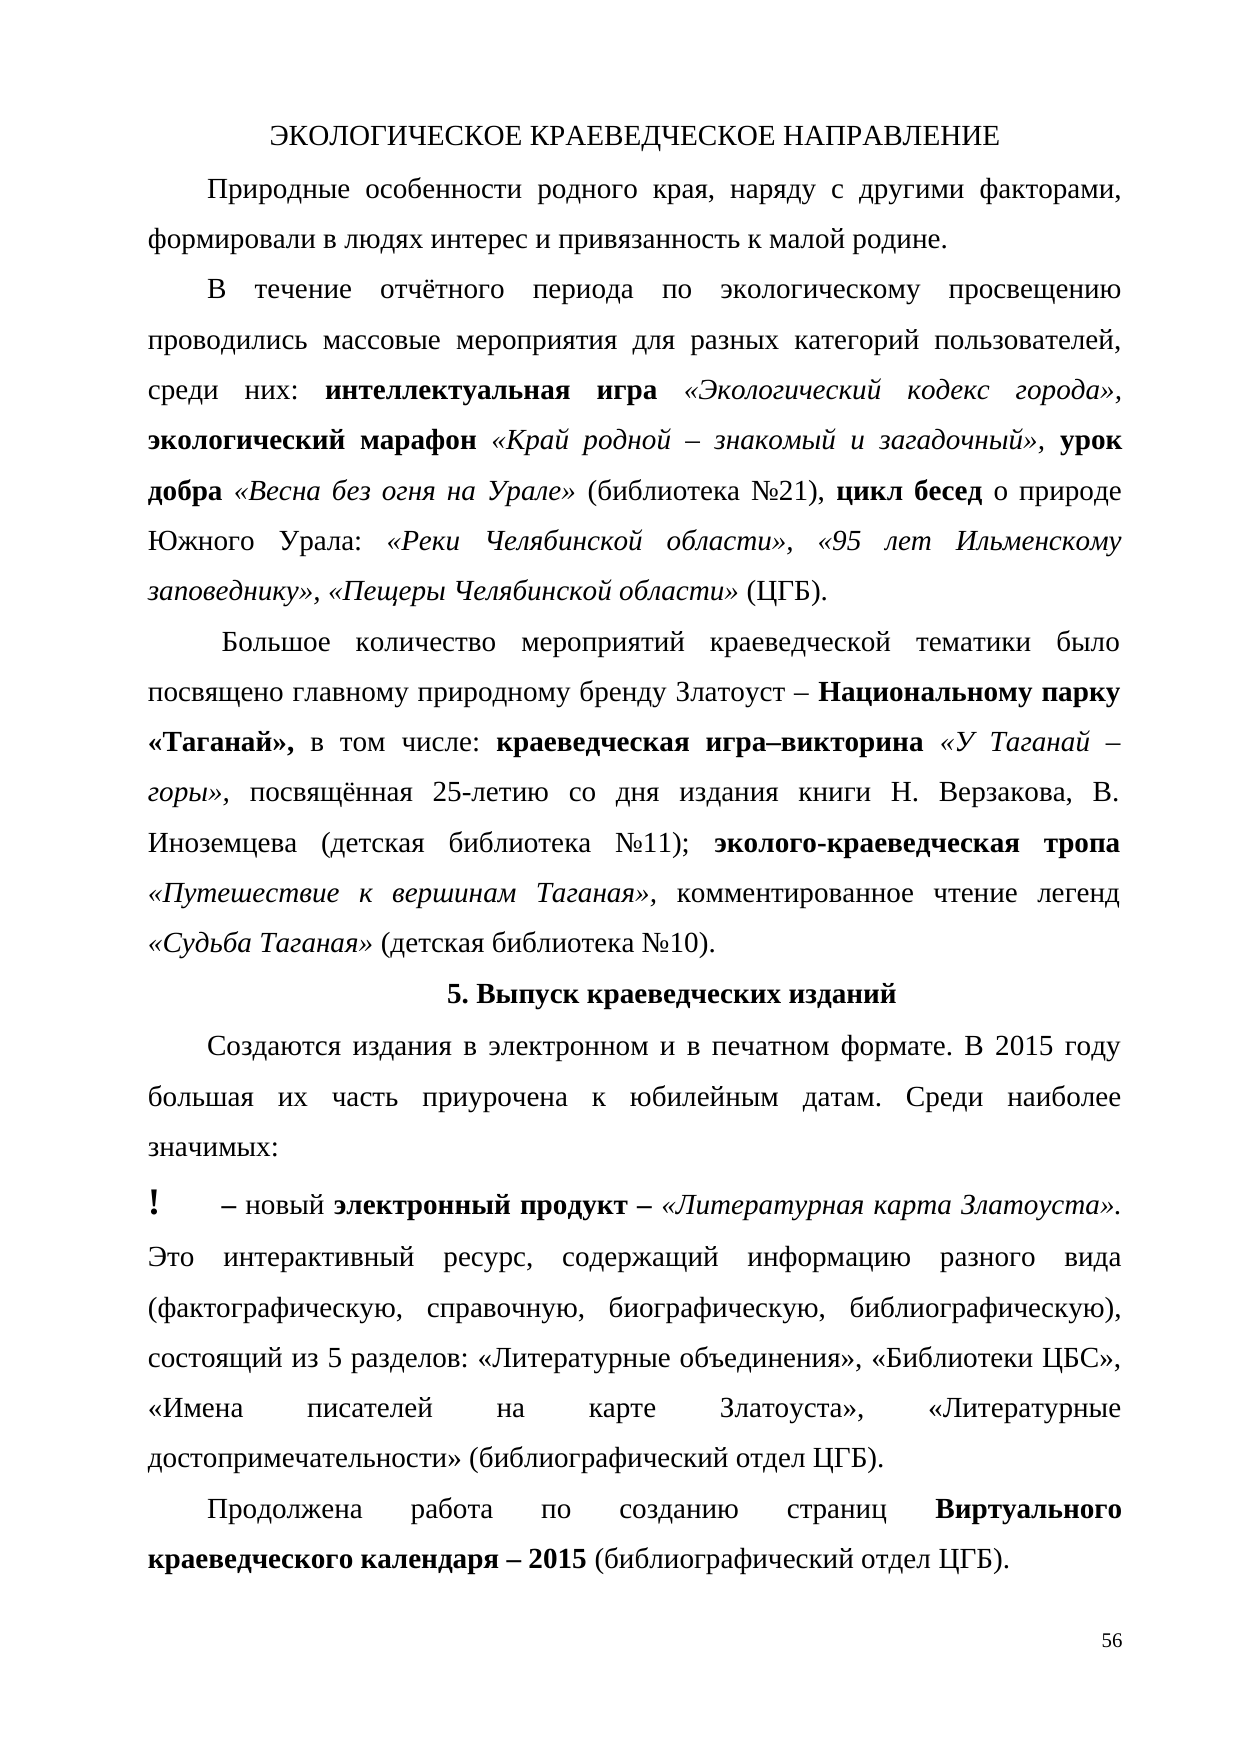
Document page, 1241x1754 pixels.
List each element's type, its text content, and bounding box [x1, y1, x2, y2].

text Природные особенности родного края, наряду с другими факторами, формировали в людях интерес и привязанность к малой родине. [148, 171, 1122, 255]
text Большое количество мероприятий краеведческой тематики было посвящено главному природному бренду Златоуст – Национальному парку «Таганай», в том числе: краеведческая игра–викторина «У Таганай – горы», посвящённая 25-летию со дня издания книги Н. Верзакова, В. Иноземцева (детская библиотека №11); эколого-краеведческая тропа «Путешествие к вершинам Таганая», комментированное чтение легенд «Судьба Таганая» (детская библиотека №10). [148, 624, 1120, 959]
text ! – новый электронный продукт – «Литературная карта Златоуста». Это интерактивный ресурс, содержащий информацию разного вида (фактографическую, справочную, биографическую, библиографическую), состоящий из 5 разделов: «Литературные объединения», «Библиотеки ЦБС», «Имена писателей на карте Златоуста», «Литературные достопримечательности» (библиографический отдел ЦГБ). [148, 1179, 1122, 1474]
text Экологическое краеведческое направление [148, 118, 1122, 152]
text Продолжена работа по созданию страниц Виртуального краеведческого календаря – 2015 (библиографический отдел ЦГБ). [148, 1491, 1122, 1575]
text Создаются издания в электронном и в печатном формате. В 2015 году большая их часть приурочена к юбилейным датам. Среди наиболее значимых: [148, 1028, 1122, 1163]
text 5. Выпуск краеведческих изданий [148, 976, 1122, 1009]
text В течение отчётного периода по экологическому просвещению проводились массовые мероприятия для разных категорий пользователей, среди них: интеллектуальная игра «Экологический кодекс города», экологический марафон «Край родной – знакомый и загадочный», урок добра «Весна без огня на Урале» (библиотека №21), цикл бесед о природе Южного Урала: «Реки Челябинской области», «95 лет Ильменскому заповеднику», «Пещеры Челябинской области» (ЦГБ). [148, 271, 1122, 607]
